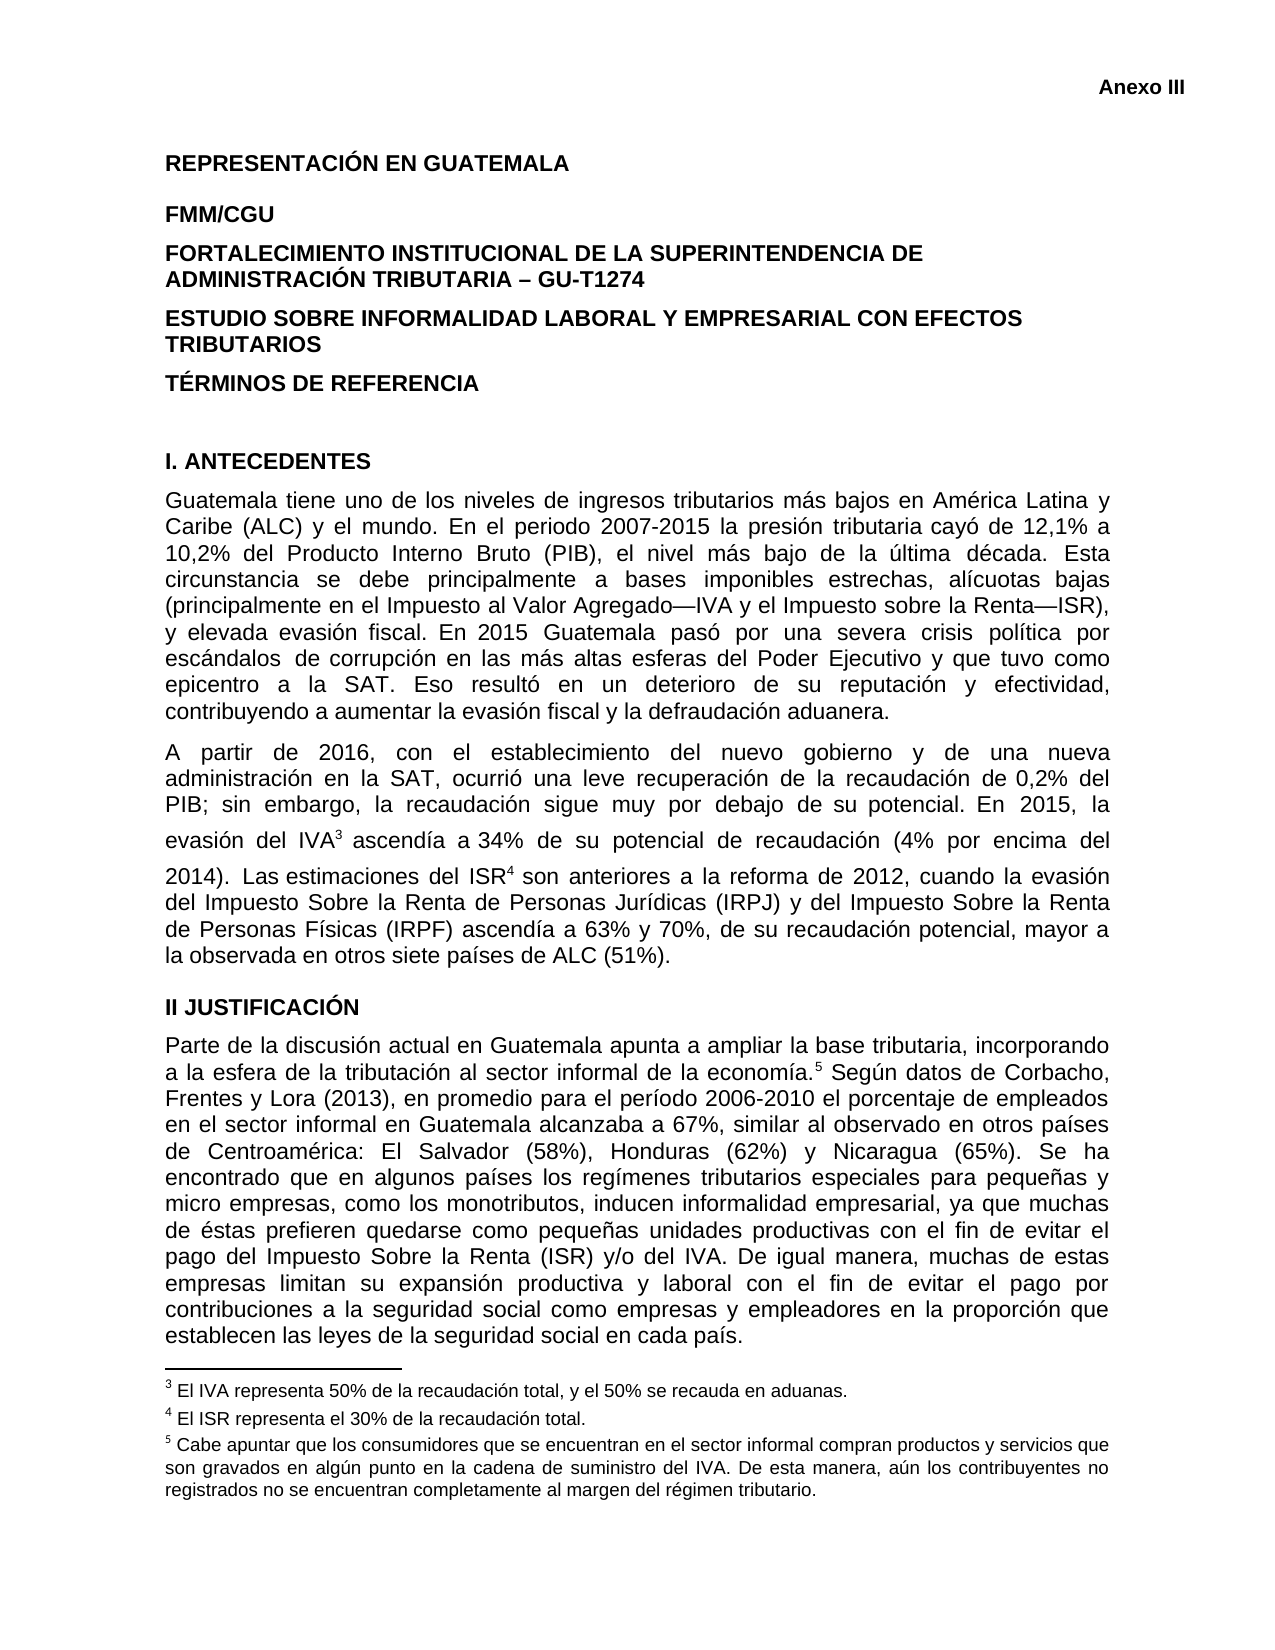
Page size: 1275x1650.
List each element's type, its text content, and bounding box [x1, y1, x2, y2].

text I. ANTECEDENTES [165, 448, 1110, 474]
text Parte de la discusión actual en Guatemala apunta a ampliar la base tributaria, incorporando a la esfera de la tributación al sector informal de la economía. Según datos de Corbacho, Frentes y Lora (2013), en promedio para el período 2006-2010 el porcentaje de empleados en el sector informal en Guatemala alcanzaba a 67%, similar al observado en otros países de Centroamérica: El Salvador (58%), Honduras (62%) y Nicaragua (65%). Se ha encontrado que en algunos países los regímenes tributarios especiales para pequeñas y micro empresas, como los monotributos, inducen informalidad empresarial, ya que muchas de éstas prefieren quedarse como pequeñas unidades productivas con el fin de evitar el pago del Impuesto Sobre la Renta (ISR) y/o del IVA. De igual manera, muchas de estas empresas limitan su expansión productiva y laboral con el fin de evitar el pago por contribuciones a la seguridad social como empresas y empleadores en la proporción que establecen las leyes de la seguridad social en cada país. [165, 1032, 1110, 1348]
text FORTALECIMIENTO INSTITUCIONAL DE LA SUPERINTENDENCIA DE ADMINISTRACIÓN TRIBUTARIA – GU-T1274 [165, 240, 1110, 293]
text Guatemala tiene uno de los niveles de ingresos tributarios más bajos en América Latina y Caribe (ALC) y el mundo. En el periodo 2007-2015 la presión tributaria cayó de 12,1% a 10,2% del Producto Interno Bruto (PIB), el nivel más bajo de la última década. Esta circunstancia se debe principalmente a bases imponibles estrechas, alícuotas bajas (principalmente en el Impuesto al Valor Agregado―IVA y el Impuesto sobre la Renta―ISR), y elevada evasión fiscal. En 2015 Guatemala pasó por una severa crisis política por escándalos de corrupción en las más altas esferas del Poder Ejecutivo y que tuvo como epicentro a la SAT. Eso resultó en un deterioro de su reputación y efectividad, contribuyendo a aumentar la evasión fiscal y la defraudación aduanera. [165, 487, 1110, 724]
text II JUSTIFICACIÓN [165, 993, 1110, 1020]
text REPRESENTACIÓN EN GUATEMALA [165, 150, 1110, 176]
text A partir de 2016, con el establecimiento del nuevo gobierno y de una nueva administración en la SAT, ocurrió una leve recuperación de la recaudación de 0,2% del PIB; sin embargo, la recaudación sigue muy por debajo de su potencial. En 2015, la evasión del IVA ascendía a 34% de su potencial de recaudación (4% por encima del 2014). Las estimaciones del ISR son anteriores a la reforma de 2012, cuando la evasión del Impuesto Sobre la Renta de Personas Jurídicas (IRPJ) y del Impuesto Sobre la Renta de Personas Físicas (IRPF) ascendía a 63% y 70%, de su recaudación potencial, mayor a la observada en otros siete países de ALC (51%). [165, 739, 1110, 968]
text TÉRMINOS DE REFERENCIA [165, 370, 1110, 397]
text FMM/CGU [165, 201, 1110, 227]
text ESTUDIO SOBRE INFORMALIDAD LABORAL Y EMPRESARIAL CON EFECTOS TRIBUTARIOS [165, 305, 1110, 358]
